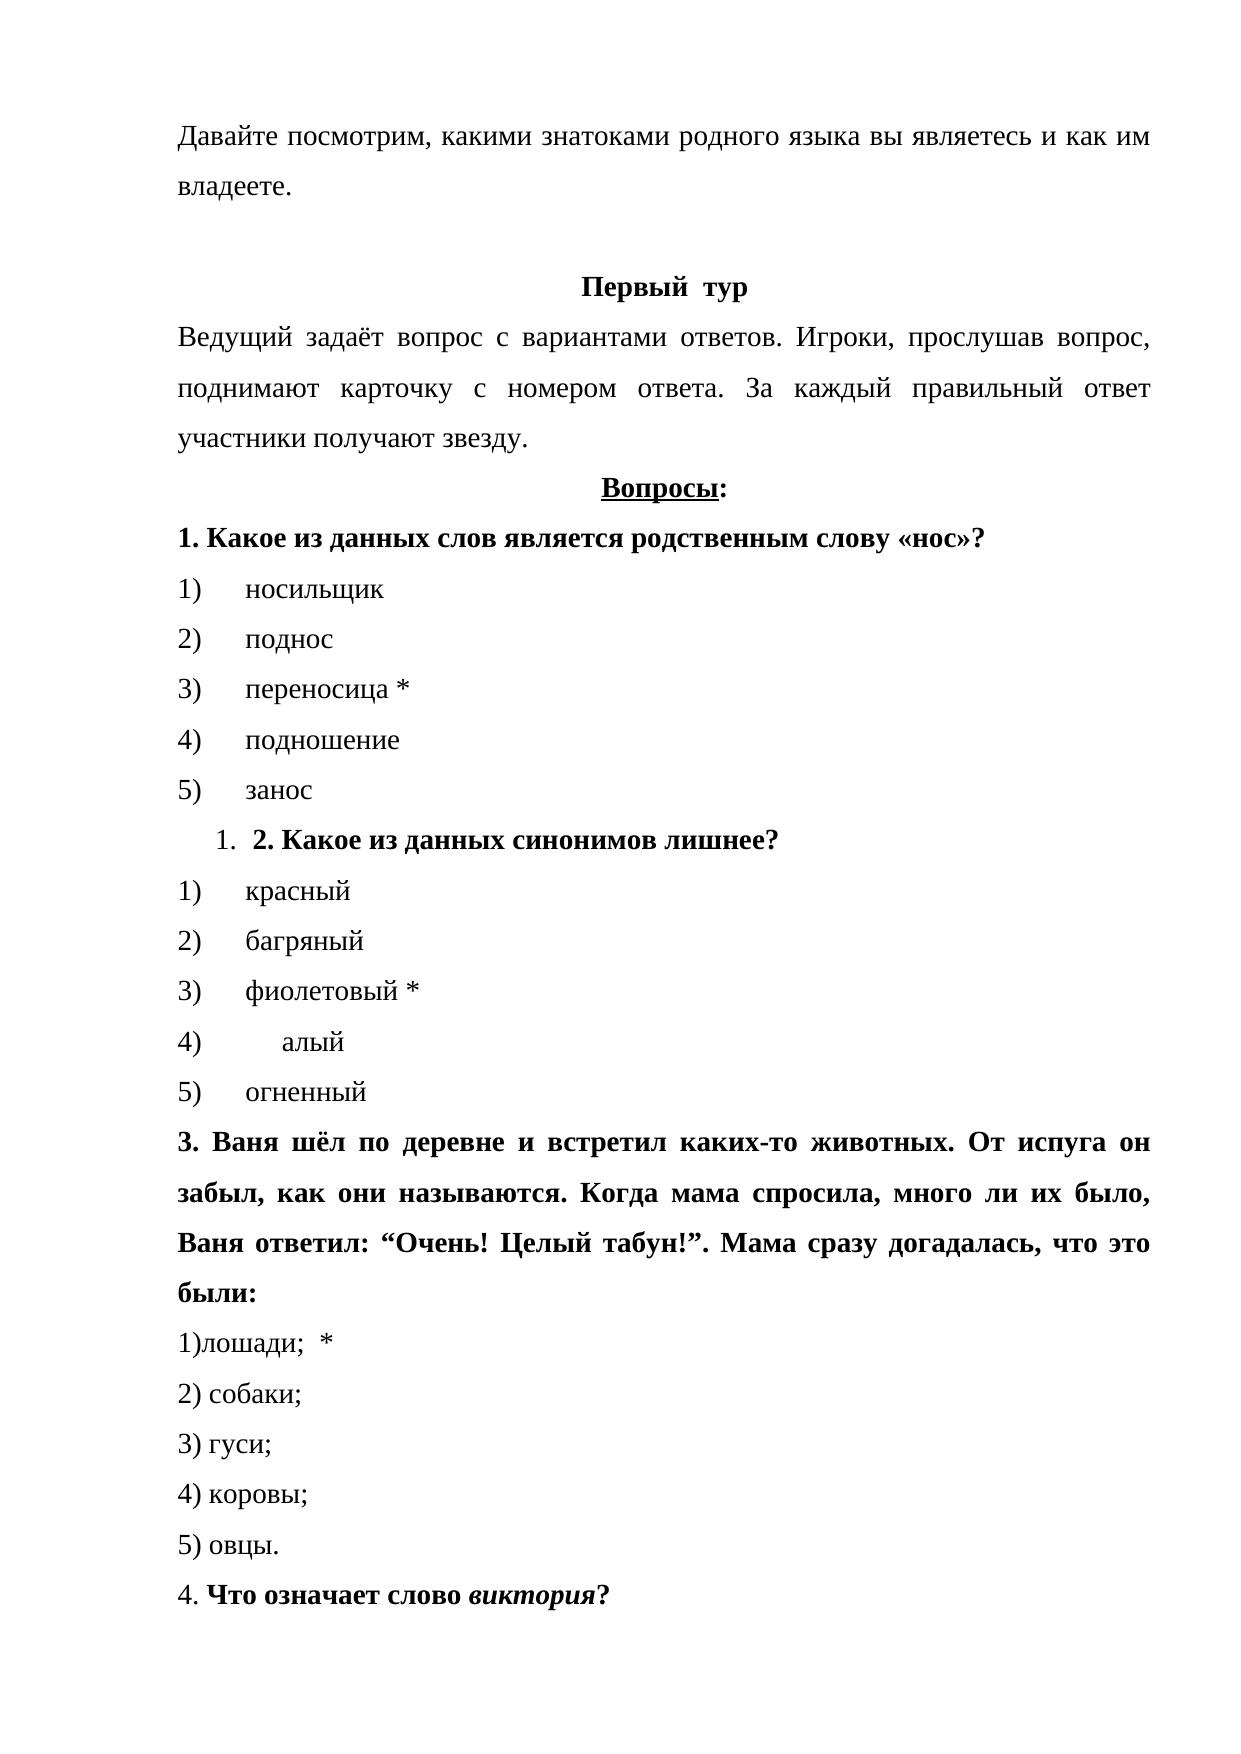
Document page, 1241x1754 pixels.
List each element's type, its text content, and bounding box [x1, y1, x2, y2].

text 1. Какое из данных слов является родственным слову «нос»? [177, 521, 1152, 554]
text 4) подношение [177, 722, 1152, 755]
text 2) собаки; [177, 1376, 1152, 1409]
text 3) фиолетовый * [177, 973, 1152, 1007]
text 3) переносица * [177, 672, 1152, 705]
text 5) занос [177, 772, 1152, 806]
text 2) поднос [177, 621, 1152, 655]
text 4) алый [177, 1024, 1152, 1057]
text 1) носильщик [177, 571, 1152, 604]
text Ведущий задаёт вопрос с вариантами ответов. Игроки, прослушав вопрос, поднимают карточку с номером ответа. За каждый правильный ответ участники получают звезду. [177, 319, 1152, 453]
text 4) коровы; [177, 1477, 1152, 1510]
text Вопросы: [177, 470, 1152, 504]
text Первый тур [177, 269, 1152, 303]
list 2. Какое из данных синонимов лишнее? [215, 822, 1152, 856]
text 3) гуси; [177, 1426, 1152, 1460]
text 3. Ваня шёл по деревне и встретил каких-то животных. От испуга он забыл, как они называются. Когда мама спросила, много ли их было, Ваня ответил: “Очень! Целый табун!”. Мама сразу догадалась, что это были: [177, 1124, 1152, 1309]
text Давайте посмотрим, какими знатоками родного языка вы являетесь и как им владеете. [177, 118, 1152, 202]
text 5) огненный [177, 1074, 1152, 1108]
text 4. Что означает слово виктория? [177, 1577, 1152, 1611]
text 5) овцы. [177, 1527, 1152, 1560]
text 1)лошади; * [177, 1326, 1152, 1359]
text 2) багряный [177, 923, 1152, 957]
text 1) красный [177, 873, 1152, 906]
